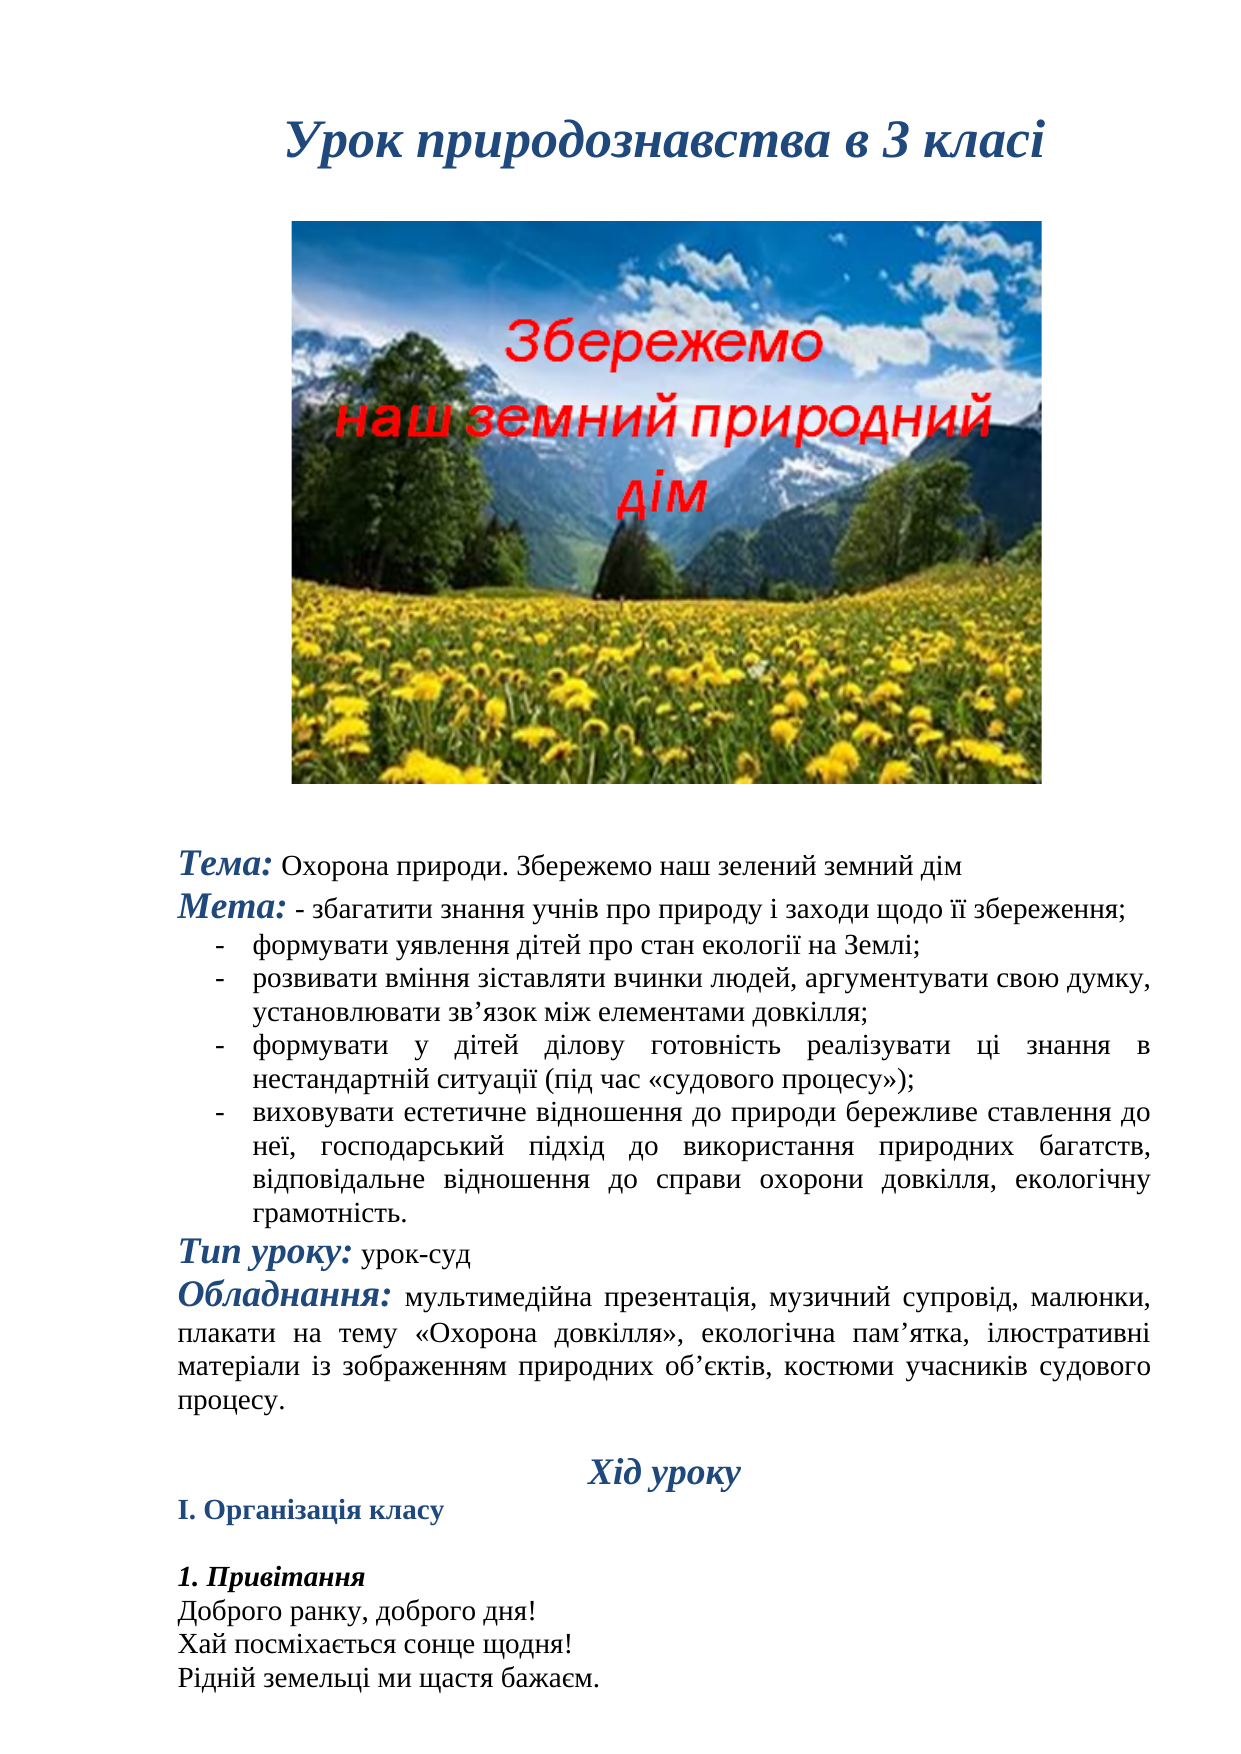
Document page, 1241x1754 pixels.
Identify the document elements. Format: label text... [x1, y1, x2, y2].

text Хай посміхається сонце щодня! [177, 1626, 1152, 1660]
text Тема: Охорона природи. Збережемо наш зелений земний дім [177, 841, 1152, 884]
list формувати уявлення дітей про стан екології на Землі; [215, 927, 1152, 960]
text І. Організація класу [177, 1492, 1152, 1526]
text Урок природознавства в 3 класі [177, 107, 1152, 170]
text Тип уроку: урок-суд [177, 1229, 1152, 1272]
list формувати у дітей ділову готовність реалізувати ці знання в нестандартній ситуації (під час «судового процесу»); [215, 1027, 1152, 1094]
text Мета: - збагатити знання учнів про природу і заходи щодо її збереження; [177, 884, 1152, 927]
text Доброго ранку, доброго дня! [177, 1593, 1152, 1626]
text 1. Привітання [177, 1559, 1152, 1593]
text Обладнання: мультимедійна презентація, музичний супровід, малюнки, плакати на тему «Охорона довкілля», екологічна пам’ятка, ілюстративні матеріали із зображенням природних об’єктів, костюми учасників судового процесу. [177, 1272, 1152, 1416]
text Хід уроку [177, 1449, 1152, 1492]
list виховувати естетичне відношення до природи бережливе ставлення до неї, господарський підхід до використання природних багатств, відповідальне відношення до справи охорони довкілля, екологічну грамотність. [215, 1094, 1152, 1229]
list розвивати вміння зіставляти вчинки людей, аргументувати свою думку, установлювати зв’язок між елементами довкілля; [215, 960, 1152, 1027]
text Рідній земельці ми щастя бажаєм. [177, 1660, 1152, 1693]
picture [291, 221, 1042, 784]
